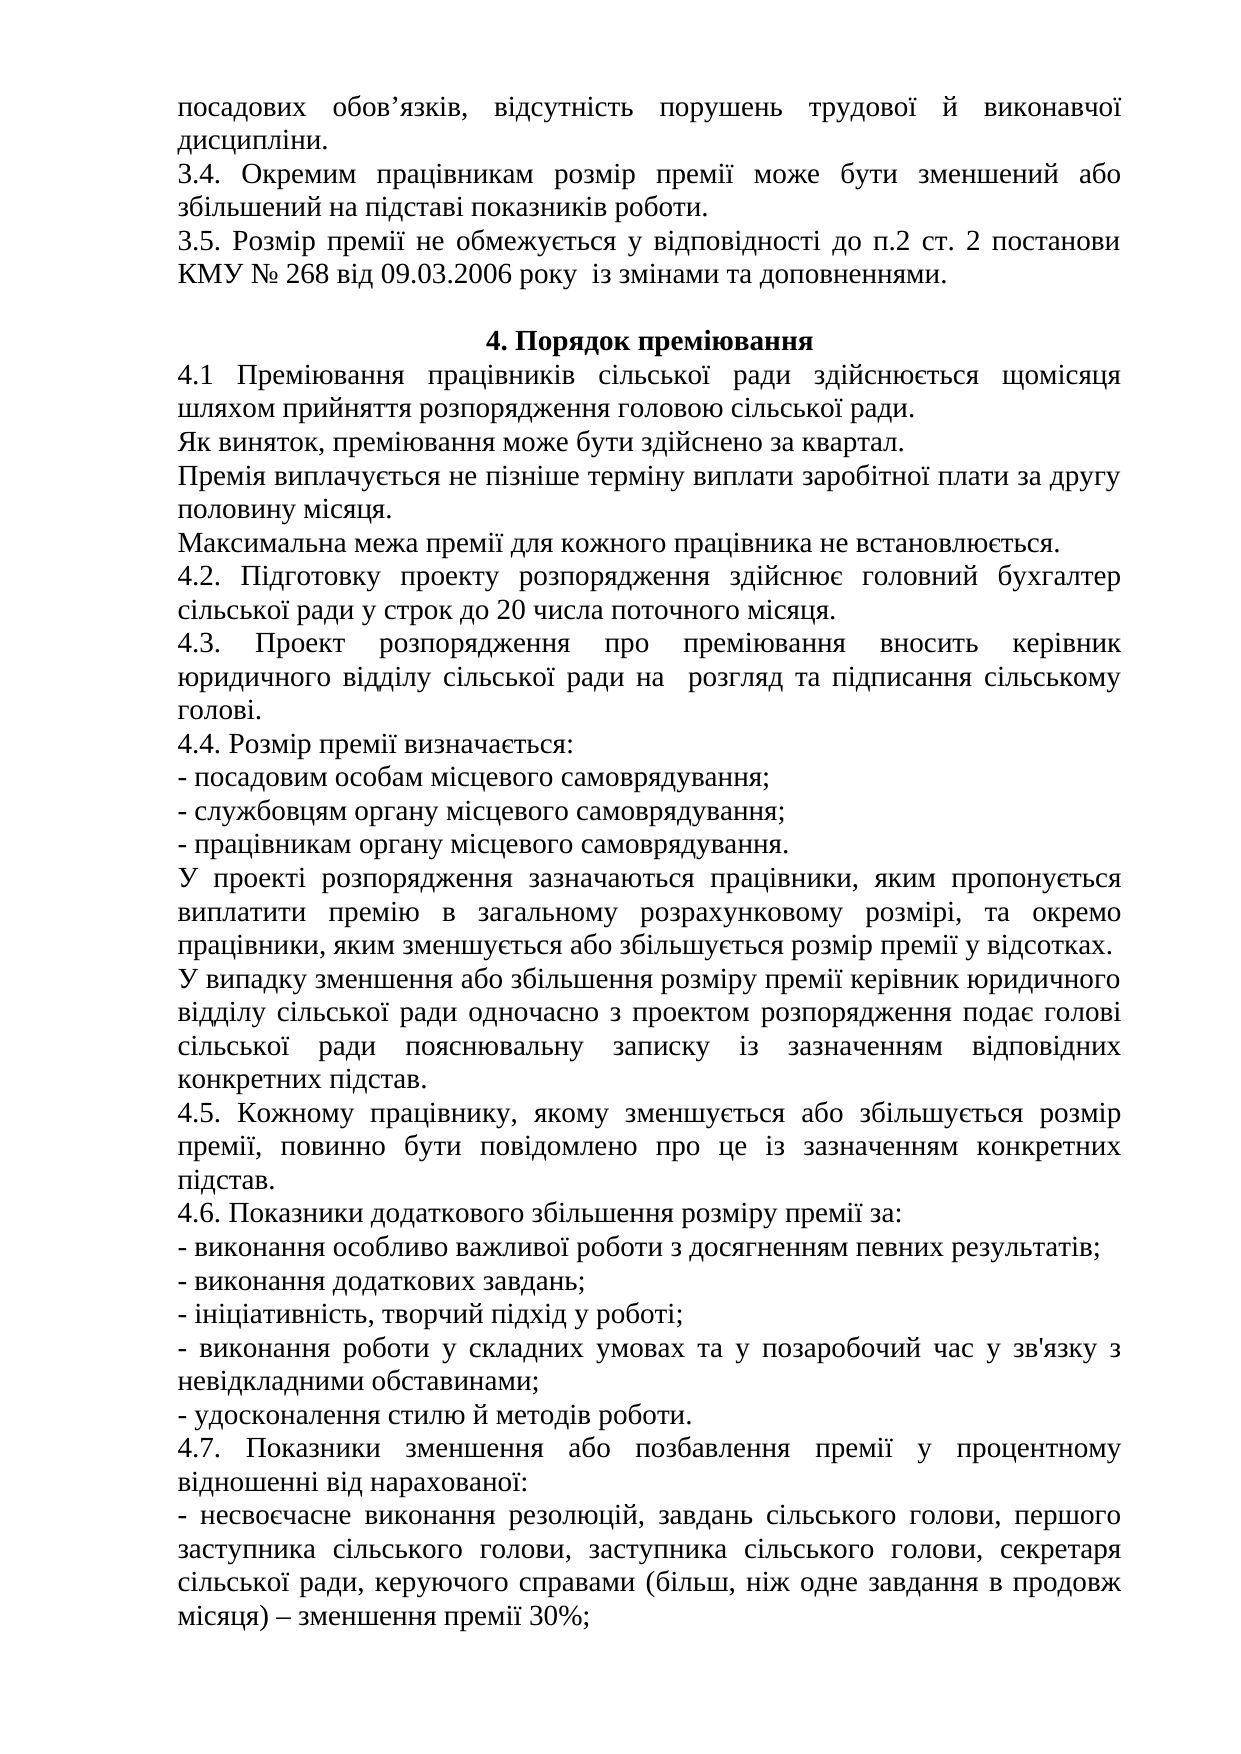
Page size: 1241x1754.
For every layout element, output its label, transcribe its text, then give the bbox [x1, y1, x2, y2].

text 4.5. Кожному працівнику, якому зменшується або збільшується розмір премії, повинно бути повідомлено про це із зазначенням конкретних підстав. [177, 1095, 1122, 1196]
text 4.7. Показники зменшення або позбавлення премії у процентному відношенні від нарахованої: [177, 1430, 1122, 1497]
text 3.5. Розмір премії не обмежується у відповідності до п.2 ст. 2 постанови КМУ № 268 від 09.03.2006 року із змінами та доповненнями. [177, 223, 1122, 290]
text Премія виплачується не пізніше терміну виплати заробітної плати за другу половину місяця. [177, 458, 1122, 525]
text 4.3. Проект розпорядження про преміювання вносить керівник юридичного відділу сільської ради на розгляд та підписання сільському голові. [177, 625, 1122, 726]
text - посадовим особам місцевого самоврядування; [177, 759, 1122, 793]
text - виконання особливо важливої роботи з досягненням певних результатів; [177, 1229, 1122, 1263]
text - несвоєчасне виконання резолюцій, завдань сільського голови, першого заступника сільського голови, заступника сільського голови, секретаря сільської ради, керуючого справами (більш, ніж одне завдання в продовж місяця) – зменшення премії 30%; [177, 1497, 1122, 1632]
text Як виняток, преміювання може бути здійснено за квартал. [177, 424, 1122, 458]
text 4.6. Показники додаткового збільшення розміру премії за: [177, 1196, 1122, 1229]
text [177, 89, 1122, 156]
text - удосконалення стилю й методів роботи. [177, 1397, 1122, 1430]
text - службовцям органу місцевого самоврядування; [177, 793, 1122, 827]
text - виконання додаткових завдань; [177, 1263, 1122, 1296]
text 4.2. Підготовку проекту розпорядження здійснює головний бухгалтер сільської ради у строк до 20 числа поточного місяця. [177, 558, 1122, 625]
text - працівникам органу місцевого самоврядування. [177, 827, 1122, 860]
text 3.4. Окремим працівникам розмір премії може бути зменшений або збільшений на підставі показників роботи. [177, 156, 1122, 223]
text - ініціативність, творчий підхід у роботі; [177, 1296, 1122, 1330]
text У випадку зменшення або збільшення розміру премії керівник юридичного відділу сільської ради одночасно з проектом розпорядження подає голові сільської ради пояснювальну записку із зазначенням відповідних конкретних підстав. [177, 961, 1122, 1095]
text У проекті розпорядження зазначаються працівники, яким пропонується виплатити премію в загальному розрахунковому розмірі, та окремо працівники, яким зменшується або збільшується розмір премії у відсотках. [177, 860, 1122, 961]
text 4.1 Преміювання працівників сільської ради здійснюється щомісяця шляхом прийняття розпорядження головою сільської ради. [177, 357, 1122, 424]
text Максимальна межа премії для кожного працівника не встановлюється. [177, 525, 1122, 558]
text - виконання роботи у складних умовах та у позаробочий час у зв'язку з невідкладними обставинами; [177, 1330, 1122, 1397]
text 4.4. Розмір премії визначається: [177, 726, 1122, 759]
text 4. Порядок преміювання [177, 323, 1122, 357]
